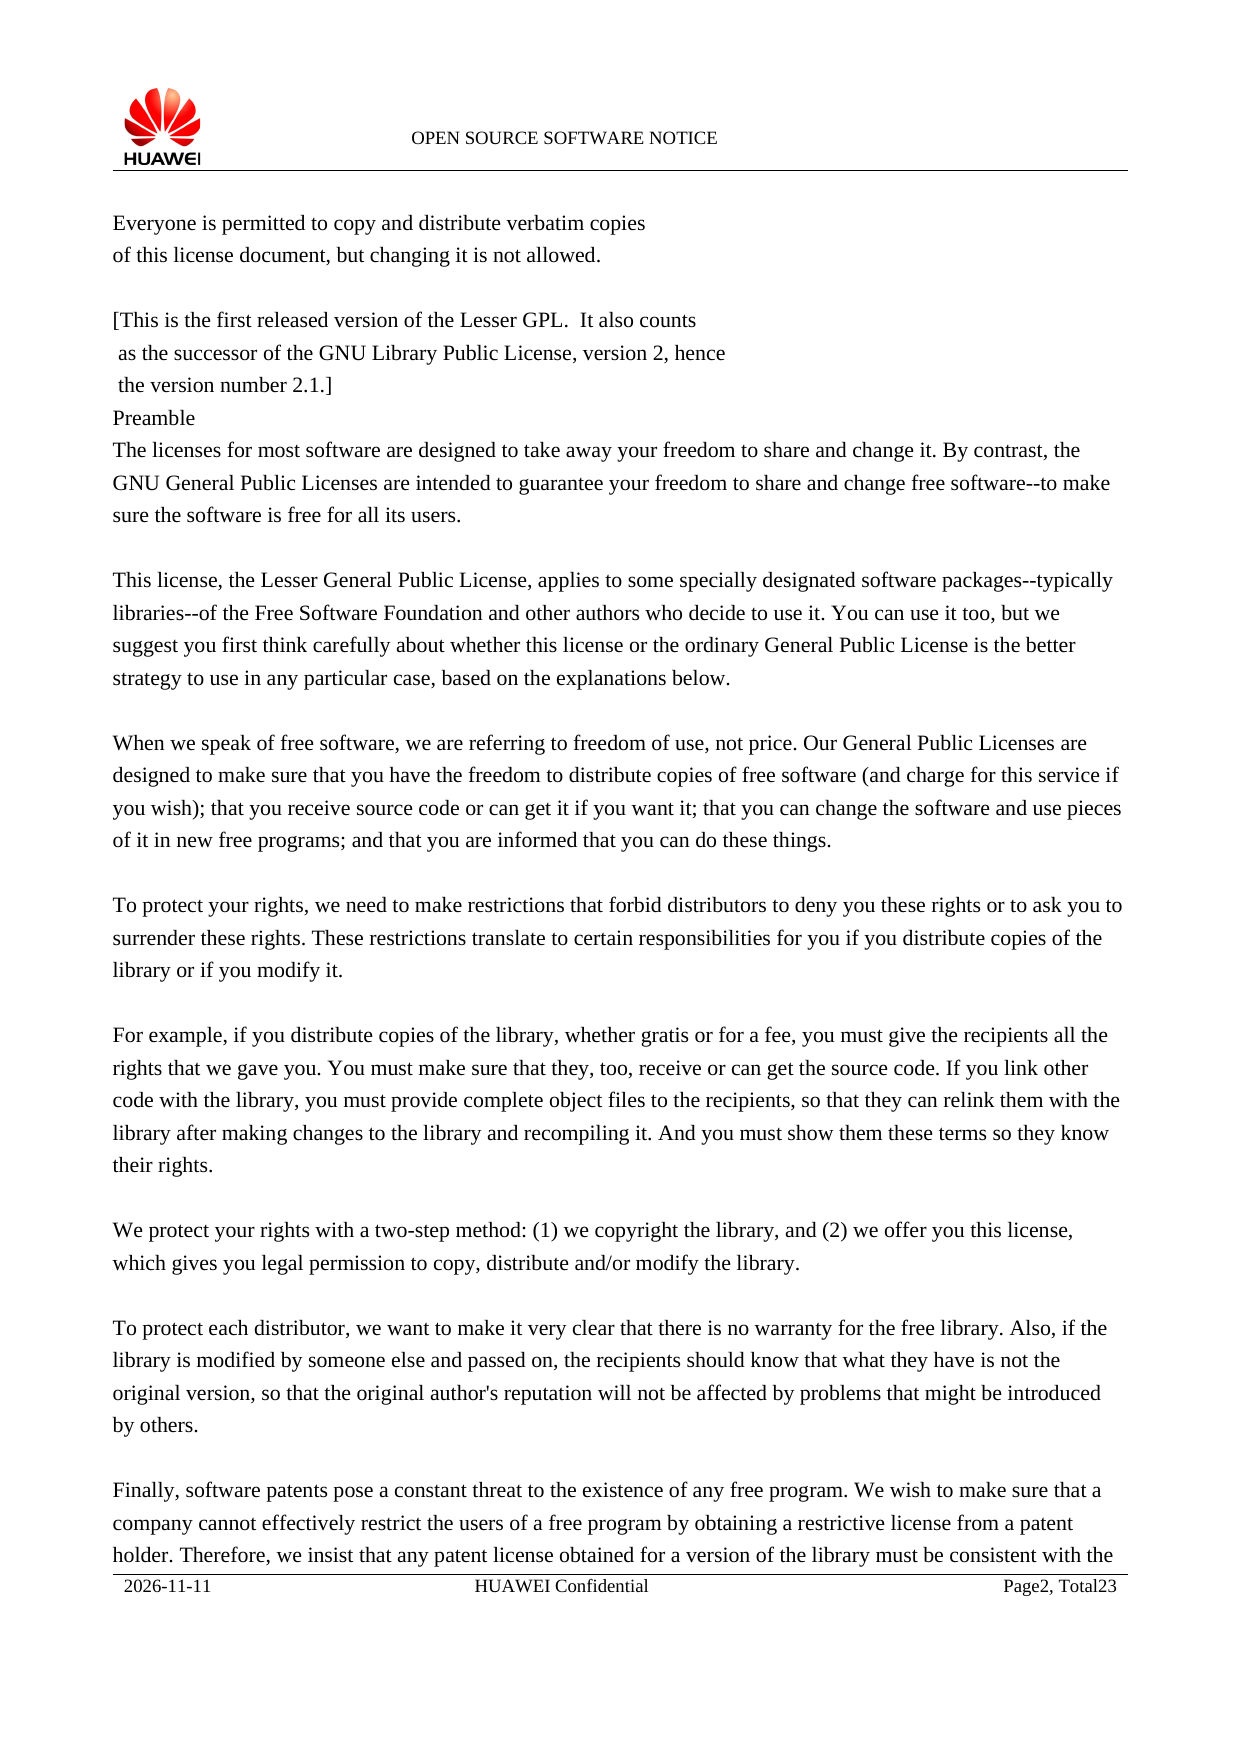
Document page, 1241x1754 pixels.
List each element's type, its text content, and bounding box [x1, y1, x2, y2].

picture [124, 88, 201, 165]
